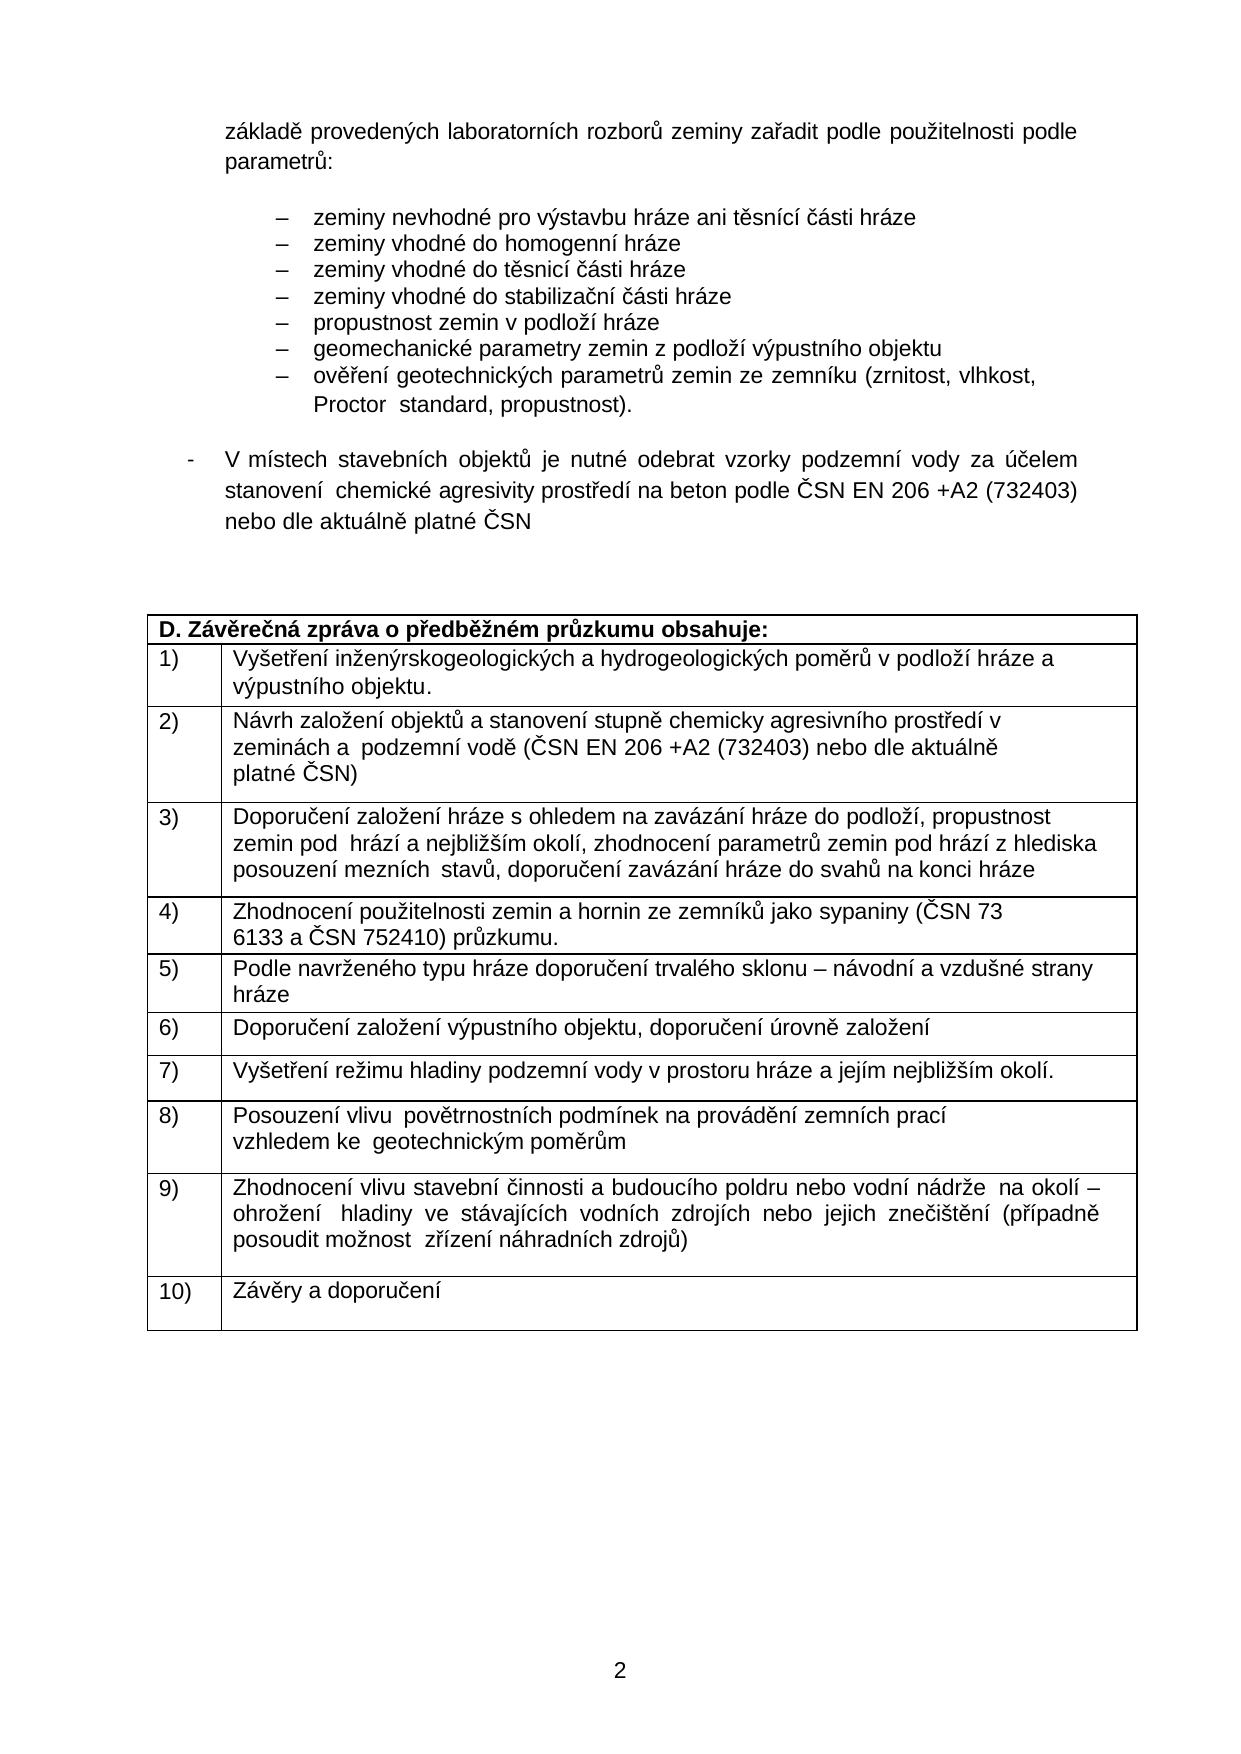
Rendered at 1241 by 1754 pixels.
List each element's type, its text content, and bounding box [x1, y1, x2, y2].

table_cell 4) [148, 898, 221, 953]
table_cell 8) [148, 1102, 221, 1173]
list V místech stavebních objektů je nutné odebrat vzorky podzemní vody za účelem stanovení chemické agresivity prostředí na beton podle ČSN EN 206 +A2 (732403) nebo dle aktuálně platné ČSN [187, 446, 1078, 534]
table_cell Doporučení založení hráze s ohledem na zavázání hráze do podloží, propustnost zemin pod hrází a nejbližším okolí, zhodnocení parametrů zemin pod hrází z hlediska posouzení mezních stavů, doporučení zavázání hráze do svahů na konci hráze [222, 803, 1136, 896]
table_cell 1) [148, 645, 221, 706]
table_header D. Závěrečná zpráva o předběžném průzkumu obsahuje: [148, 616, 1136, 643]
list zeminy vhodné do homogenní hráze [276, 230, 1104, 256]
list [187, 118, 1078, 175]
table_cell 6) [148, 1013, 221, 1055]
list zeminy vhodné do stabilizační části hráze [276, 283, 1104, 309]
table_cell Vyšetření režimu hladiny podzemní vody v prostoru hráze a jejím nejbližším okolí. [222, 1056, 1136, 1100]
list propustnost zemin v podloží hráze [276, 309, 1104, 335]
list ověření geotechnických parametrů zemin ze zemníku (zrnitost, vlhkost, Proctor standard, propustnost). [276, 362, 1036, 417]
table_cell Návrh založení objektů a stanovení stupně chemicky agresivního prostředí v zeminách a podzemní vodě (ČSN EN 206 +A2 (732403) nebo dle aktuálně platné ČSN) [222, 707, 1136, 802]
table_cell 10) [148, 1277, 221, 1329]
list zeminy nevhodné pro výstavbu hráze ani těsnící části hráze [276, 203, 1104, 230]
table_cell Zhodnocení použitelnosti zemin a hornin ze zemníků jako sypaniny (ČSN 73 6133 a ČSN 752410) průzkumu. [222, 898, 1136, 953]
table_cell Zhodnocení vlivu stavební činnosti a budoucího poldru nebo vodní nádrže na okolí – ohrožení hladiny ve stávajících vodních zdrojích nebo jejich znečištění (případně posoudit možnost zřízení náhradních zdrojů) [222, 1174, 1136, 1276]
table_cell Posouzení vlivu povětrnostních podmínek na provádění zemních prací vzhledem ke geotechnickým poměrům [222, 1102, 1136, 1173]
table_cell Doporučení založení výpustního objektu, doporučení úrovně založení [222, 1013, 1136, 1055]
table_cell 3) [148, 803, 221, 896]
table_cell Závěry a doporučení [222, 1277, 1136, 1329]
list zeminy vhodné do těsnicí části hráze [276, 256, 1104, 283]
table_cell 7) [148, 1056, 221, 1100]
table_cell Podle navrženého typu hráze doporučení trvalého sklonu – návodní a vzdušné strany hráze [222, 955, 1136, 1012]
list geomechanické parametry zemin z podloží výpustního objektu [276, 335, 1104, 362]
table_cell Vyšetření inženýrskogeologických a hydrogeologických poměrů v podloží hráze a výpustního objektu. [222, 645, 1136, 706]
table_cell 5) [148, 955, 221, 1012]
table_cell 2) [148, 707, 221, 802]
table_cell 9) [148, 1174, 221, 1276]
